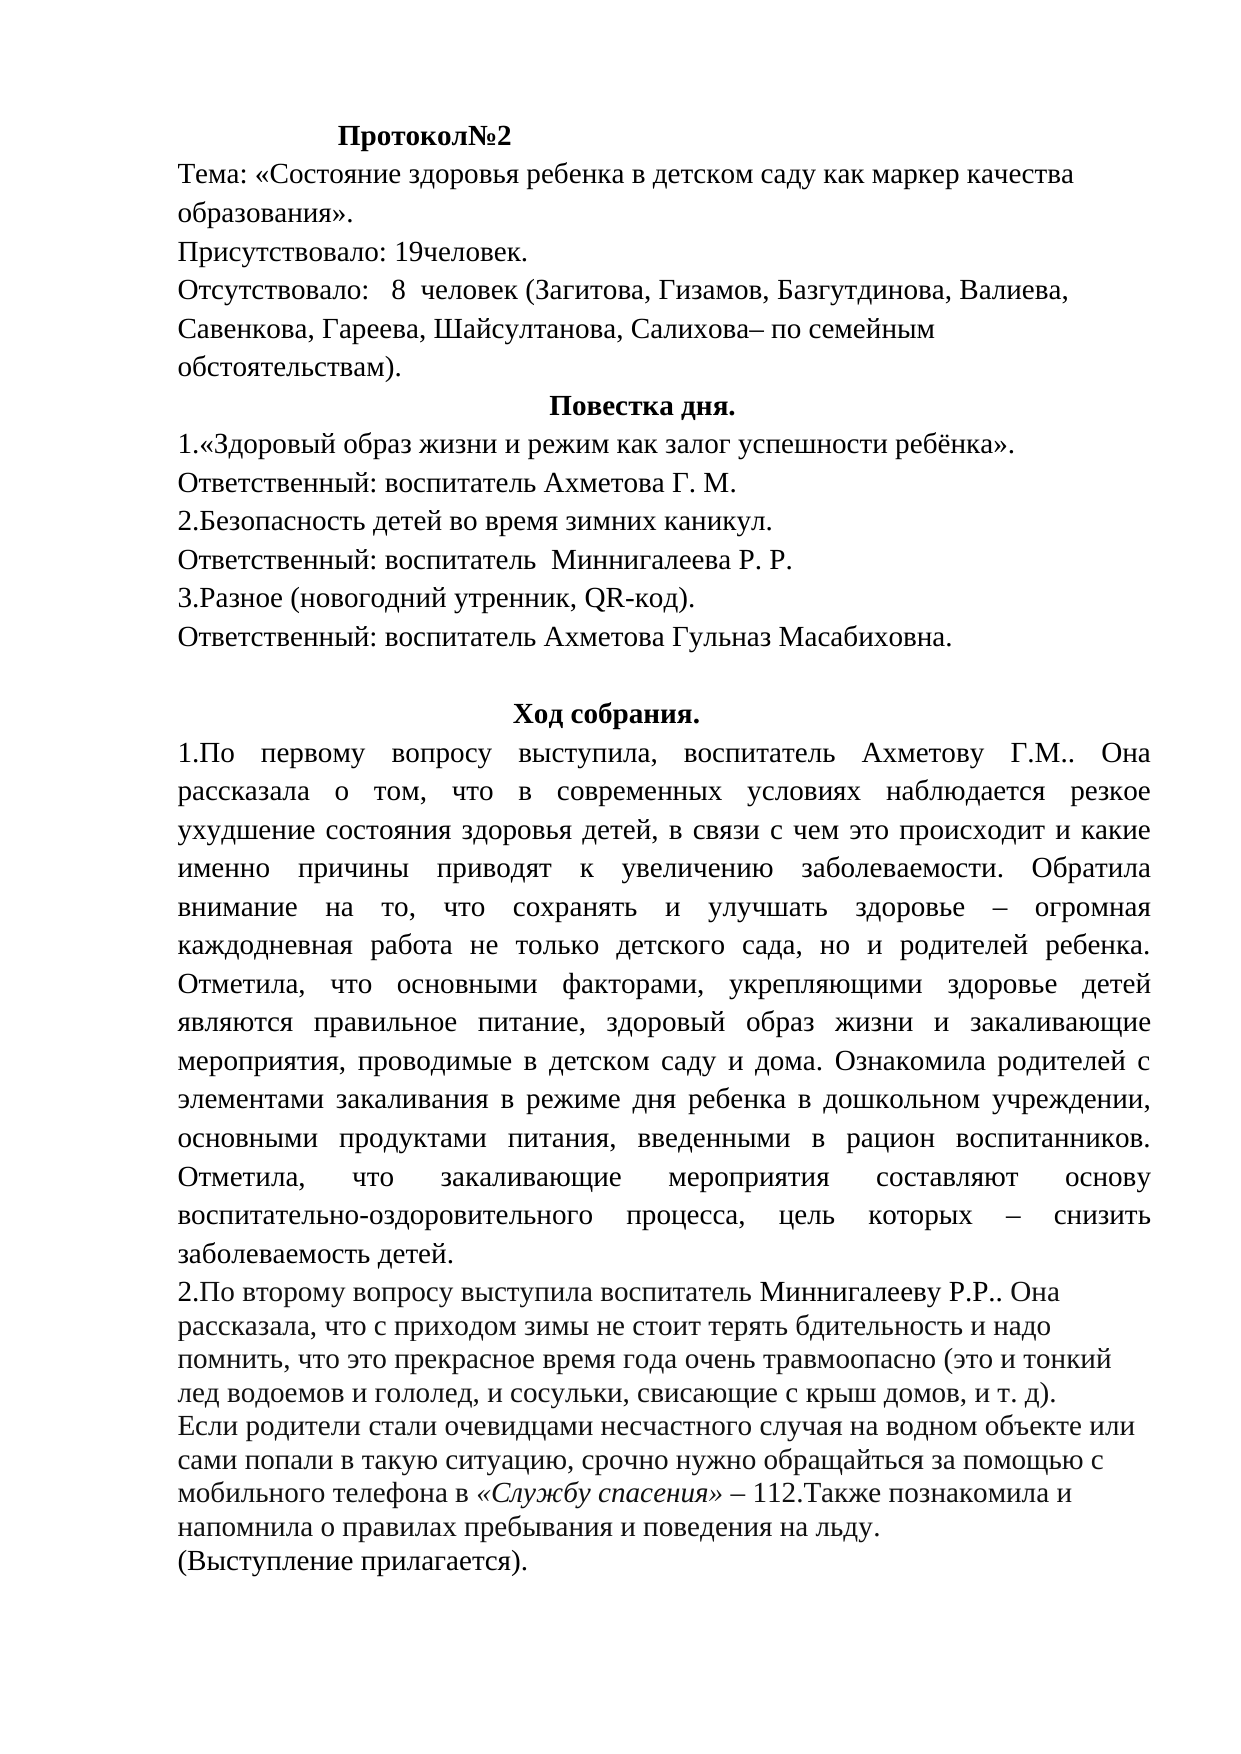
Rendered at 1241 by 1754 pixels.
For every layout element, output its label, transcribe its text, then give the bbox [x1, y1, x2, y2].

text 1.«Здоровый образ жизни и режим как залог успешности ребёнка». [177, 426, 1152, 460]
text Ход собрания. [177, 696, 1152, 730]
text 2.Безопасность детей во время зимних каникул. [177, 503, 1152, 537]
text 1.По первому вопросу выступила, воспитатель Ахметову Г.М.. Она рассказала о том, что в современных условиях наблюдается резкое ухудшение состояния здоровья детей, в связи с чем это происходит и какие именно причины приводят к увеличению заболеваемости. Обратила внимание на то, что сохранять и улучшать здоровье – огромная каждодневная работа не только детского сада, но и родителей ребенка. Отметила, что основными факторами, укрепляющими здоровье детей являются правильное питание, здоровый образ жизни и закаливающие мероприятия, проводимые в детском саду и дома. Ознакомила родителей с элементами закаливания в режиме дня ребенка в дошкольном учреждении, основными продуктами питания, введенными в рацион воспитанников. Отметила, что закаливающие мероприятия составляют основу воспитательно-оздоровительного процесса, цель которых – снизить заболеваемость детей. [177, 735, 1152, 1269]
text (Выступление прилагается). [177, 1543, 1152, 1576]
text Отсутствовало: 8 человек (Загитова, Гизамов, Базгутдинова, Валиева, Савенкова, Гареева, Шайсултанова, Салихова– по семейным обстоятельствам). [177, 272, 1152, 383]
text 2.По второму вопросу выступила воспитатель Миннигалееву Р.Р.. Она рассказала, что с приходом зимы не стоит терять бдительность и надо помнить, что это прекрасное время года очень травмоопасно (это и тонкий лед водоемов и гололед, и сосульки, свисающие с крыш домов, и т. д). Если родители стали очевидцами несчастного случая на водном объекте или сами попали в такую ситуацию, срочно нужно обращайться за помощью с мобильного телефона в «Службу спасения» – 112.Также познакомила и напомнила о правилах пребывания и поведения на льду. [177, 1274, 1152, 1543]
text Протокол№2 [177, 118, 1152, 152]
text Ответственный: воспитатель Ахметова Г. М. [177, 465, 1152, 498]
text Повестка дня. [177, 388, 1152, 421]
text 3.Разное (новогодний утренник, QR-код). [177, 581, 1152, 614]
text Присутствовало: 19человек. [177, 234, 1152, 267]
text Тема: «Состояние здоровья ребенка в детском саду как маркер качества образования». [177, 157, 1152, 229]
text Ответственный: воспитатель Миннигалеева Р. Р. [177, 542, 1152, 576]
text Ответственный: воспитатель Ахметова Гульназ Масабиховна. [177, 619, 1152, 653]
